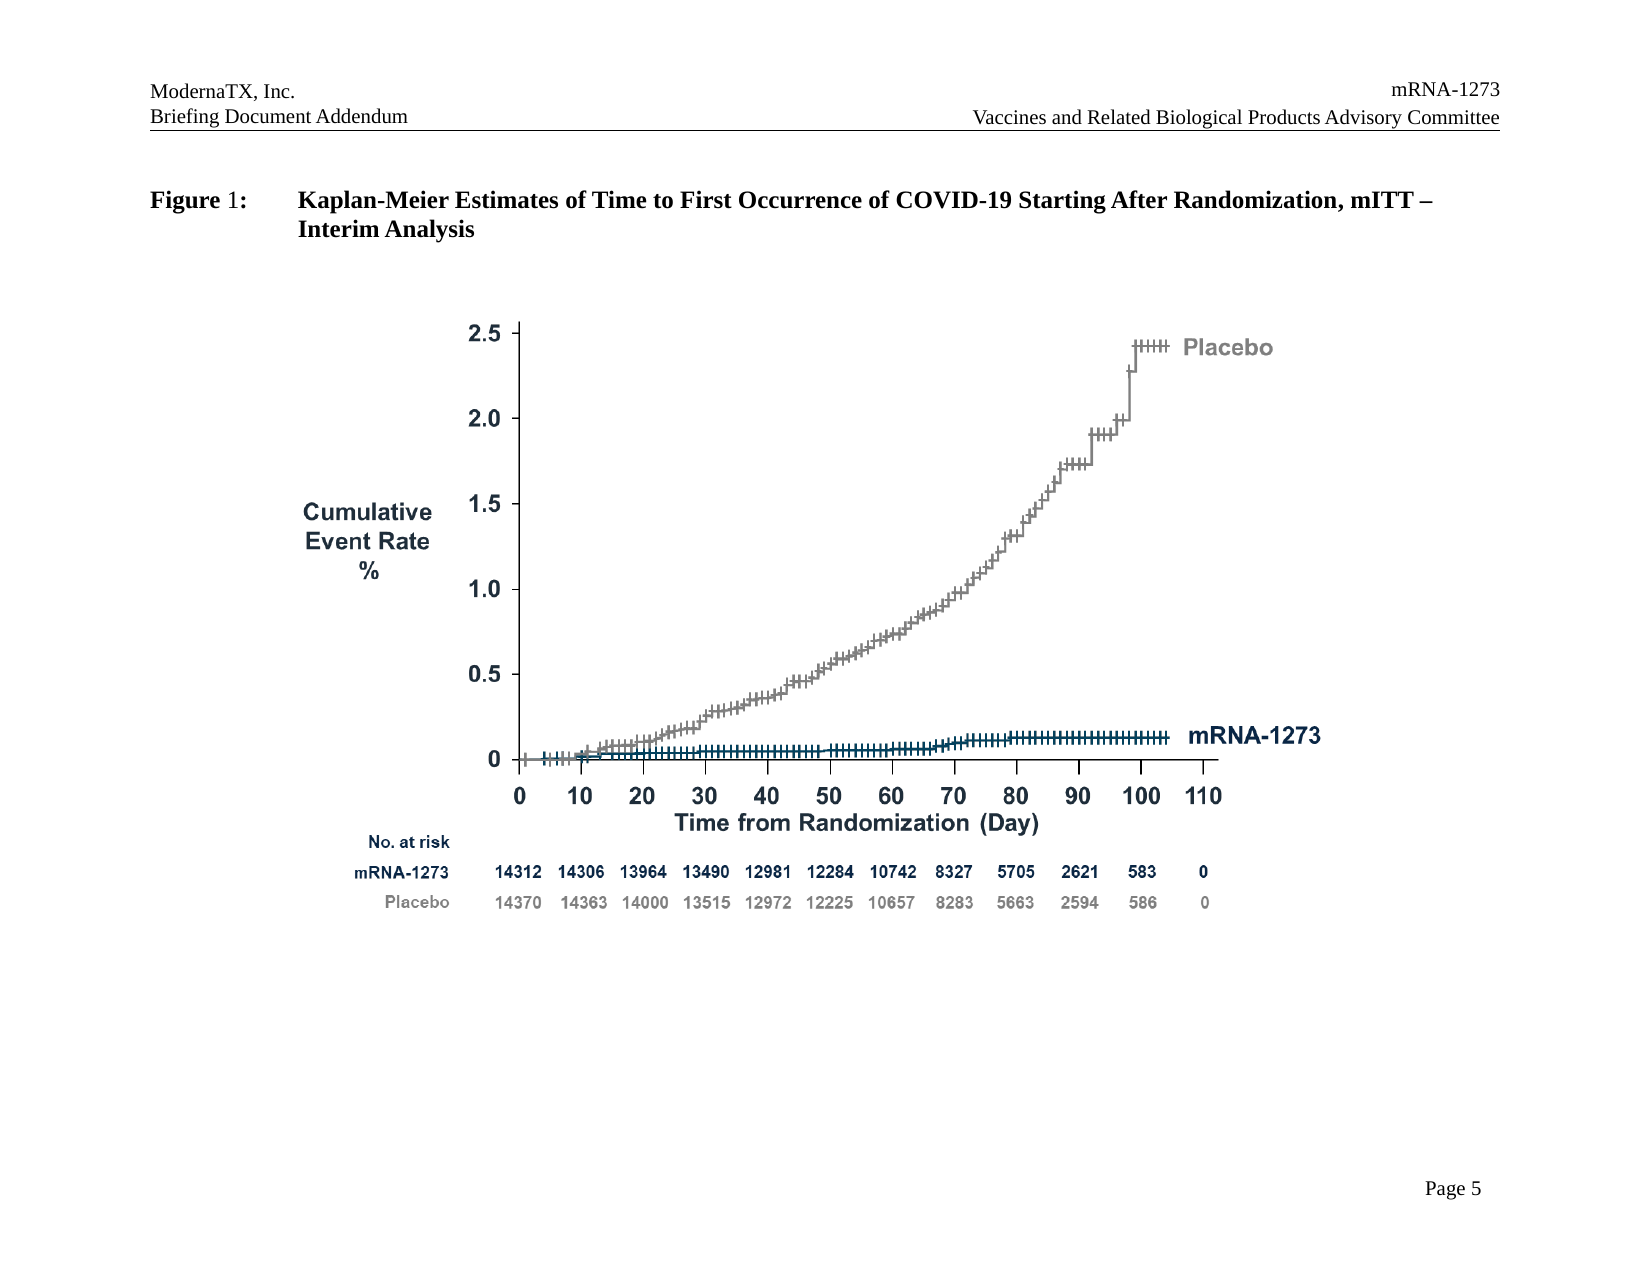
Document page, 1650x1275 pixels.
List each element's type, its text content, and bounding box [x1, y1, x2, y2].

picture [285, 308, 1365, 922]
text Figure 1: Kaplan-Meier Estimates of Time to First Occurrence of COVID-19 Starting After Randomization, mITT – Interim Analysis [150, 185, 1500, 243]
